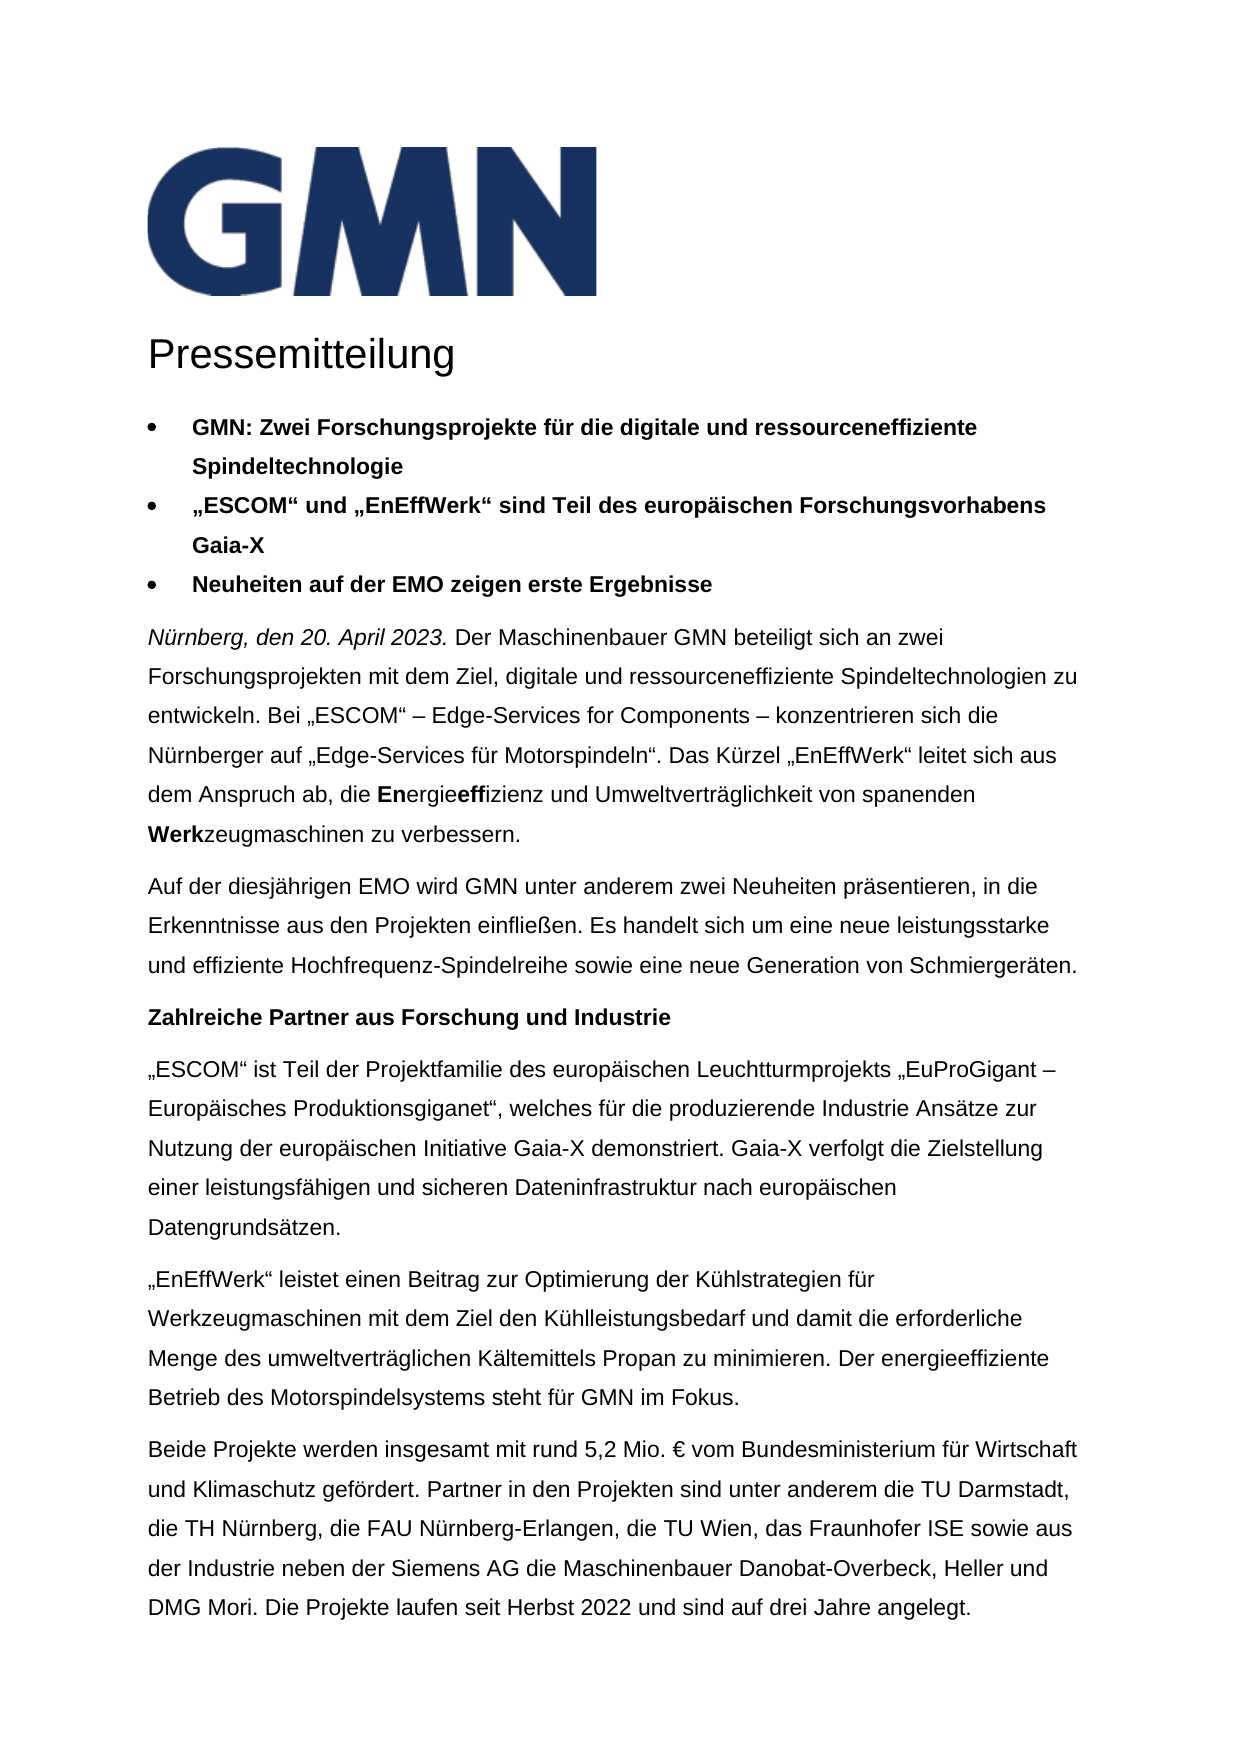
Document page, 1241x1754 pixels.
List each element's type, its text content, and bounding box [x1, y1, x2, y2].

text Pressemitteilung [148, 329, 1093, 377]
list GMN: Zwei Forschungsprojekte für die digitale und ressourceneffiziente Spindeltechnologie [148, 413, 1093, 479]
text Zahlreiche Partner aus Forschung und Industrie [148, 1004, 1093, 1030]
text Nürnberg, den 20. April 2023. Der Maschinenbauer GMN beteiligt sich an zwei Forschungsprojekten mit dem Ziel, digitale und ressourceneffiziente Spindeltechnologien zu entwickeln. Bei „ESCOM“ – Edge-Services for Components – konzentrieren sich die Nürnberger auf „Edge-Services für Motorspindeln“. Das Kürzel „EnEffWerk“ leitet sich aus dem Anspruch ab, die Energieeffizienz und Umweltverträglichkeit von spanenden Werkzeugmaschinen zu verbessern. [148, 623, 1093, 847]
list Neuheiten auf der EMO zeigen erste Ergebnisse [148, 571, 1093, 598]
picture [147, 147, 597, 296]
list „ESCOM“ und „EnEffWerk“ sind Teil des europäischen Forschungsvorhabens Gaia-X [148, 492, 1093, 558]
text Auf der diesjährigen EMO wird GMN unter anderem zwei Neuheiten präsentieren, in die Erkenntnisse aus den Projekten einfließen. Es handelt sich um eine neue leistungsstarke und effiziente Hochfrequenz-Spindelreihe sowie eine neue Generation von Schmiergeräten. [148, 873, 1093, 978]
text Beide Projekte werden insgesamt mit rund 5,2 Mio. € vom Bundesministerium für Wirtschaft und Klimaschutz gefördert. Partner in den Projekten sind unter anderem die TU Darmstadt, die TH Nürnberg, die FAU Nürnberg-Erlangen, die TU Wien, das Fraunhofer ISE sowie aus der Industrie neben der Siemens AG die Maschinenbauer Danobat-Overbeck, Heller und DMG Mori. Die Projekte laufen seit Herbst 2022 und sind auf drei Jahre angelegt. [148, 1436, 1093, 1620]
text „ESCOM“ ist Teil der Projektfamilie des europäischen Leuchtturmprojekts „EuProGigant – Europäisches Produktionsgiganet“, welches für die produzierende Industrie Ansätze zur Nutzung der europäischen Initiative Gaia-X demonstriert. Gaia-X verfolgt die Zielstellung einer leistungsfähigen und sicheren Dateninfrastruktur nach europäischen Datengrundsätzen. [148, 1056, 1093, 1240]
text „EnEffWerk“ leistet einen Beitrag zur Optimierung der Kühlstrategien für Werkzeugmaschinen mit dem Ziel den Kühlleistungsbedarf und damit die erforderliche Menge des umweltverträglichen Kältemittels Propan zu minimieren. Der energieeffiziente Betrieb des Motorspindelsystems steht für GMN im Fokus. [148, 1266, 1093, 1410]
